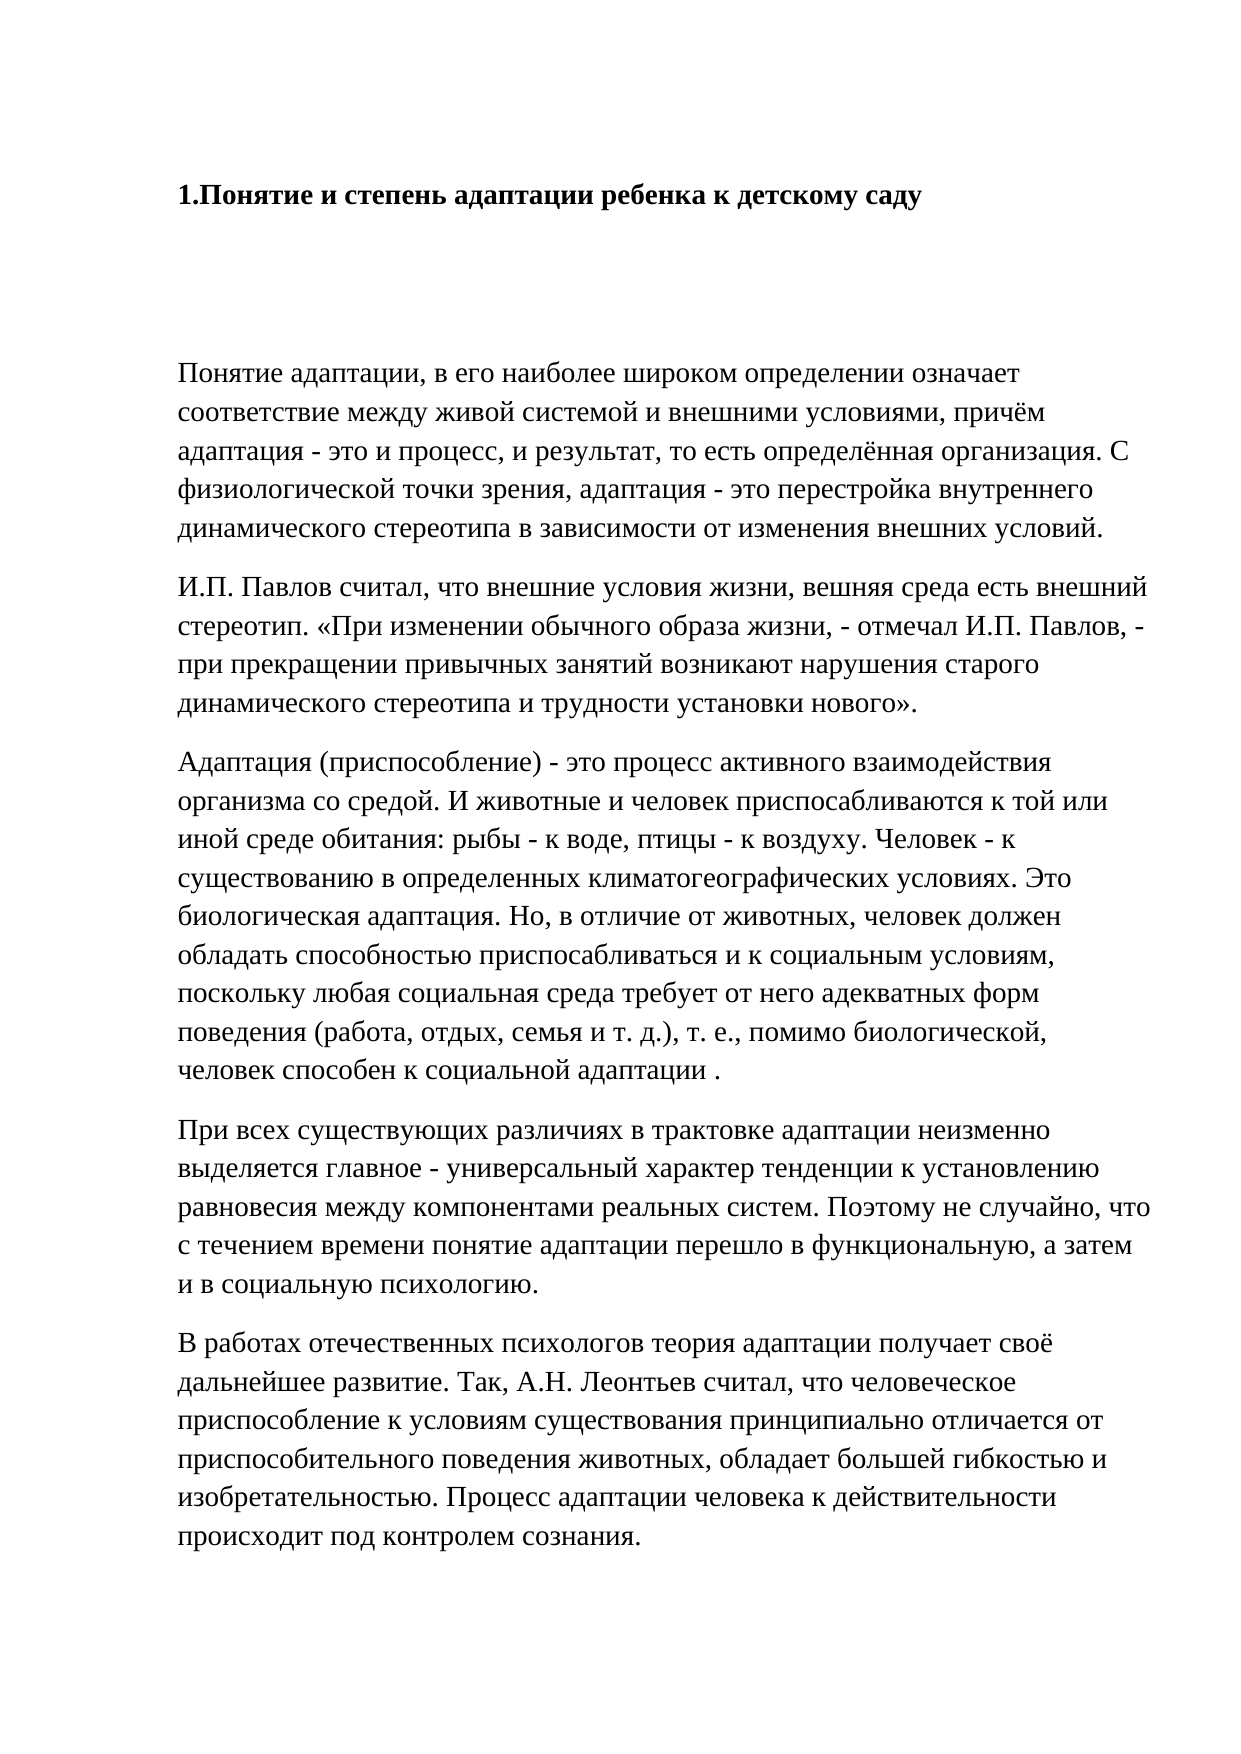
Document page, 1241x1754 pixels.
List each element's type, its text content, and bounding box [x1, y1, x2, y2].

text Адаптация (приспособление) - это процесс активного взаимодействия организма со средой. И животные и человек приспосабливаются к той или иной среде обитания: рыбы - к воде, птицы - к воздуху. Человек - к существованию в определенных климатогеографических условиях. Это биологическая адаптация. Но, в отличие от животных, человек должен обладать способностью приспосабливаться и к социальным условиям, поскольку любая социальная среда требует от него адекватных форм поведения (работа, отдых, семья и т. д.), т. е., помимо биологической, человек способен к социальной адаптации . [177, 744, 1152, 1086]
text И.П. Павлов считал, что внешние условия жизни, вешняя среда есть внешний стереотип. «При изменении обычного образа жизни, - отмечал И.П. Павлов, - при прекращении привычных занятий возникают нарушения старого динамического стереотипа и трудности установки нового». [177, 569, 1152, 718]
text Понятие адаптации, в его наиболее широком определении означает соответствие между живой системой и внешними условиями, причём адаптация - это и процесс, и результат, то есть определённая организация. С физиологической точки зрения, адаптация - это перестройка внутреннего динамического стереотипа в зависимости от изменения внешних условий. [177, 356, 1152, 543]
text При всех существующих различиях в трактовке адаптации неизменно выделяется главное - универсальный характер тенденции к установлению равновесия между компонентами реальных систем. Поэтому не случайно, что с течением времени понятие адаптации перешло в функциональную, а затем и в социальную психологию. [177, 1112, 1152, 1299]
text 1.Понятие и степень адаптации ребенка к детскому саду [177, 177, 1152, 211]
text В работах отечественных психологов теория адаптации получает своё дальнейшее развитие. Так, А.Н. Леонтьев считал, что человеческое приспособление к условиям существования принципиально отличается от приспособительного поведения животных, обладает большей гибкостью и изобретательностью. Процесс адаптации человека к действительности происходит под контролем сознания. [177, 1325, 1152, 1552]
